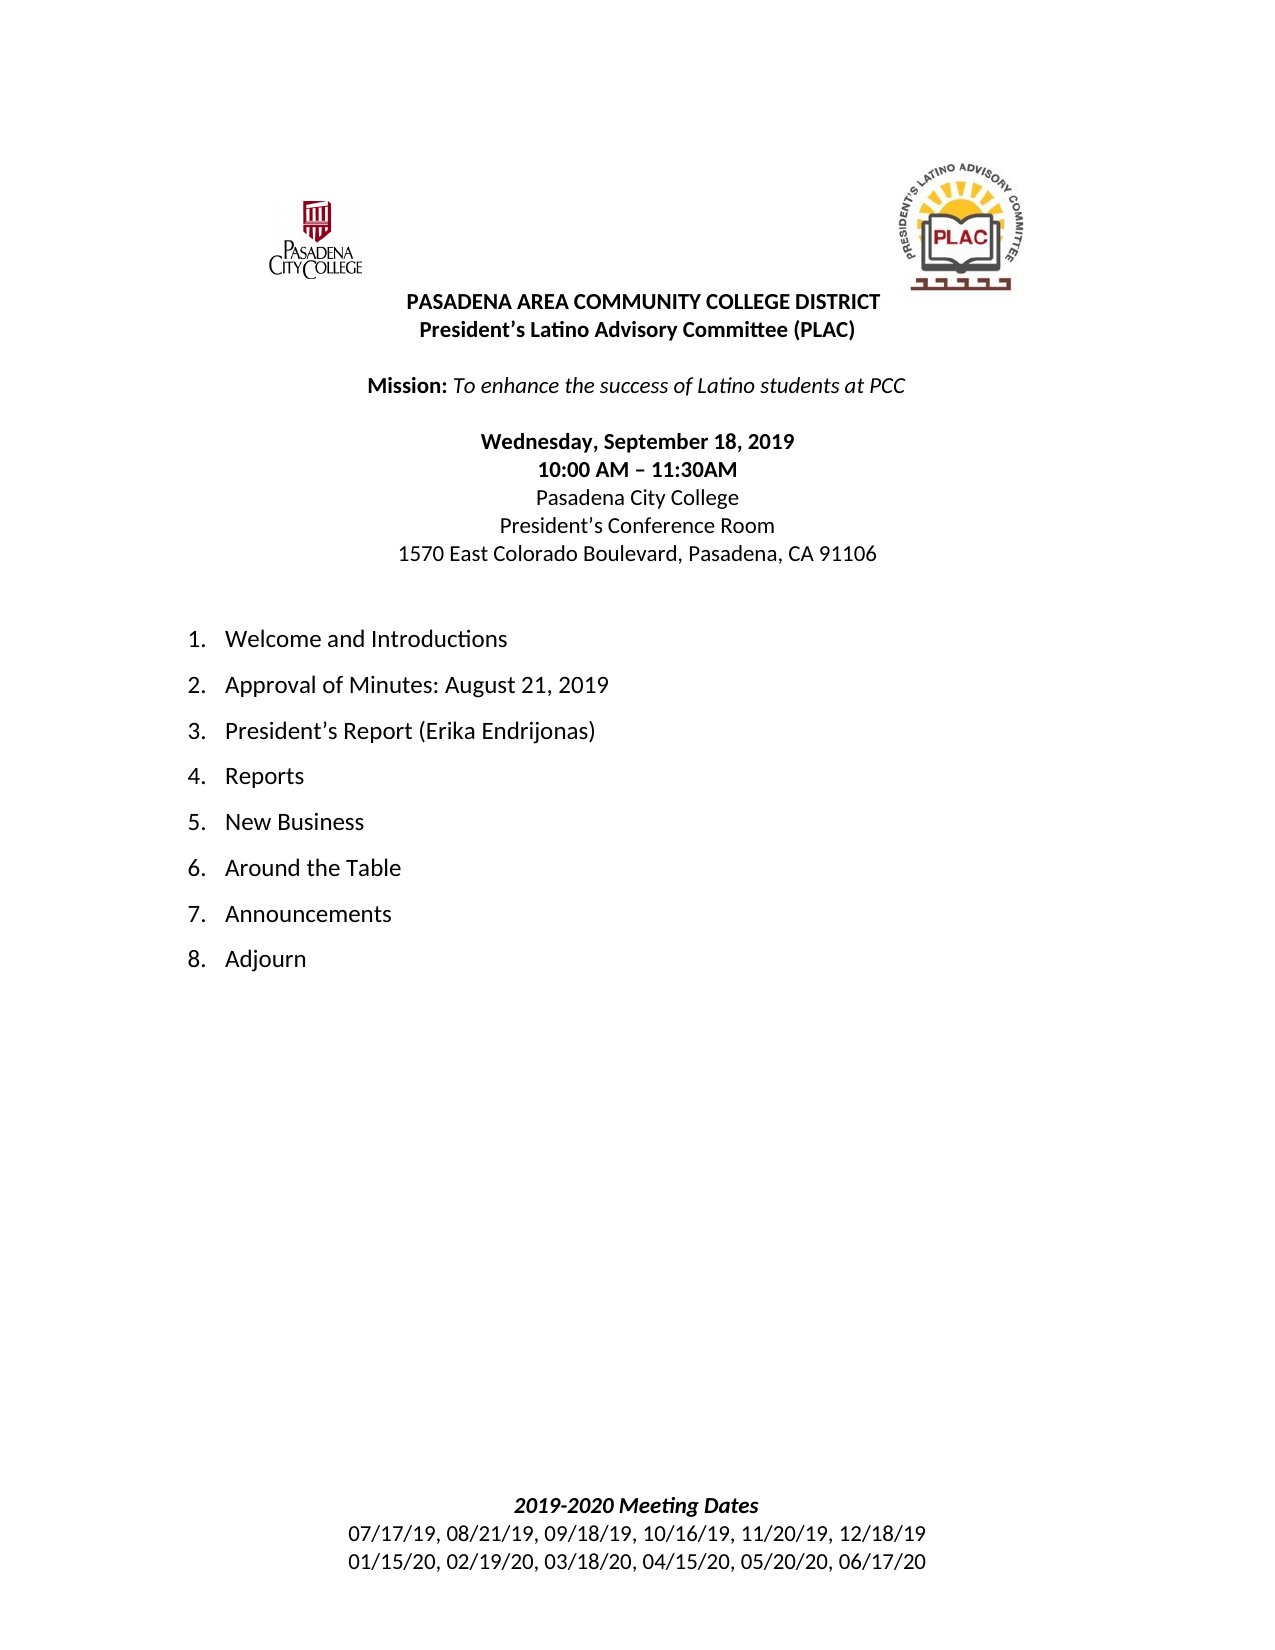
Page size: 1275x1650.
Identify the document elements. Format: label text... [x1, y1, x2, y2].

list Around the Table [187, 852, 1125, 882]
list President’s Report (Erika Endrijonas) [187, 715, 1125, 745]
text President’s Conference Room [150, 511, 1125, 539]
text President’s Latino Advisory Committee (PLAC) [150, 315, 1125, 343]
text PASADENA AREA COMMUNITY COLLEGE DISTRICT [150, 150, 1125, 315]
picture [880, 150, 1047, 310]
list Welcome and Introductions [187, 623, 1125, 654]
list New Business [187, 806, 1125, 837]
text 1570 East Colorado Boulevard, Pasadena, CA 91106 [150, 539, 1125, 567]
text Wednesday, September 18, 2019 [150, 427, 1125, 455]
text 10:00 AM – 11:30AM [150, 455, 1125, 483]
text Mission: To enhance the success of Latino students at PCC [150, 371, 1125, 399]
list Adjourn [187, 943, 1125, 974]
list Announcements [187, 898, 1125, 928]
list Reports [187, 761, 1125, 791]
text Pasadena City College [150, 483, 1125, 511]
list Approval of Minutes: August 21, 2019 [187, 669, 1125, 699]
